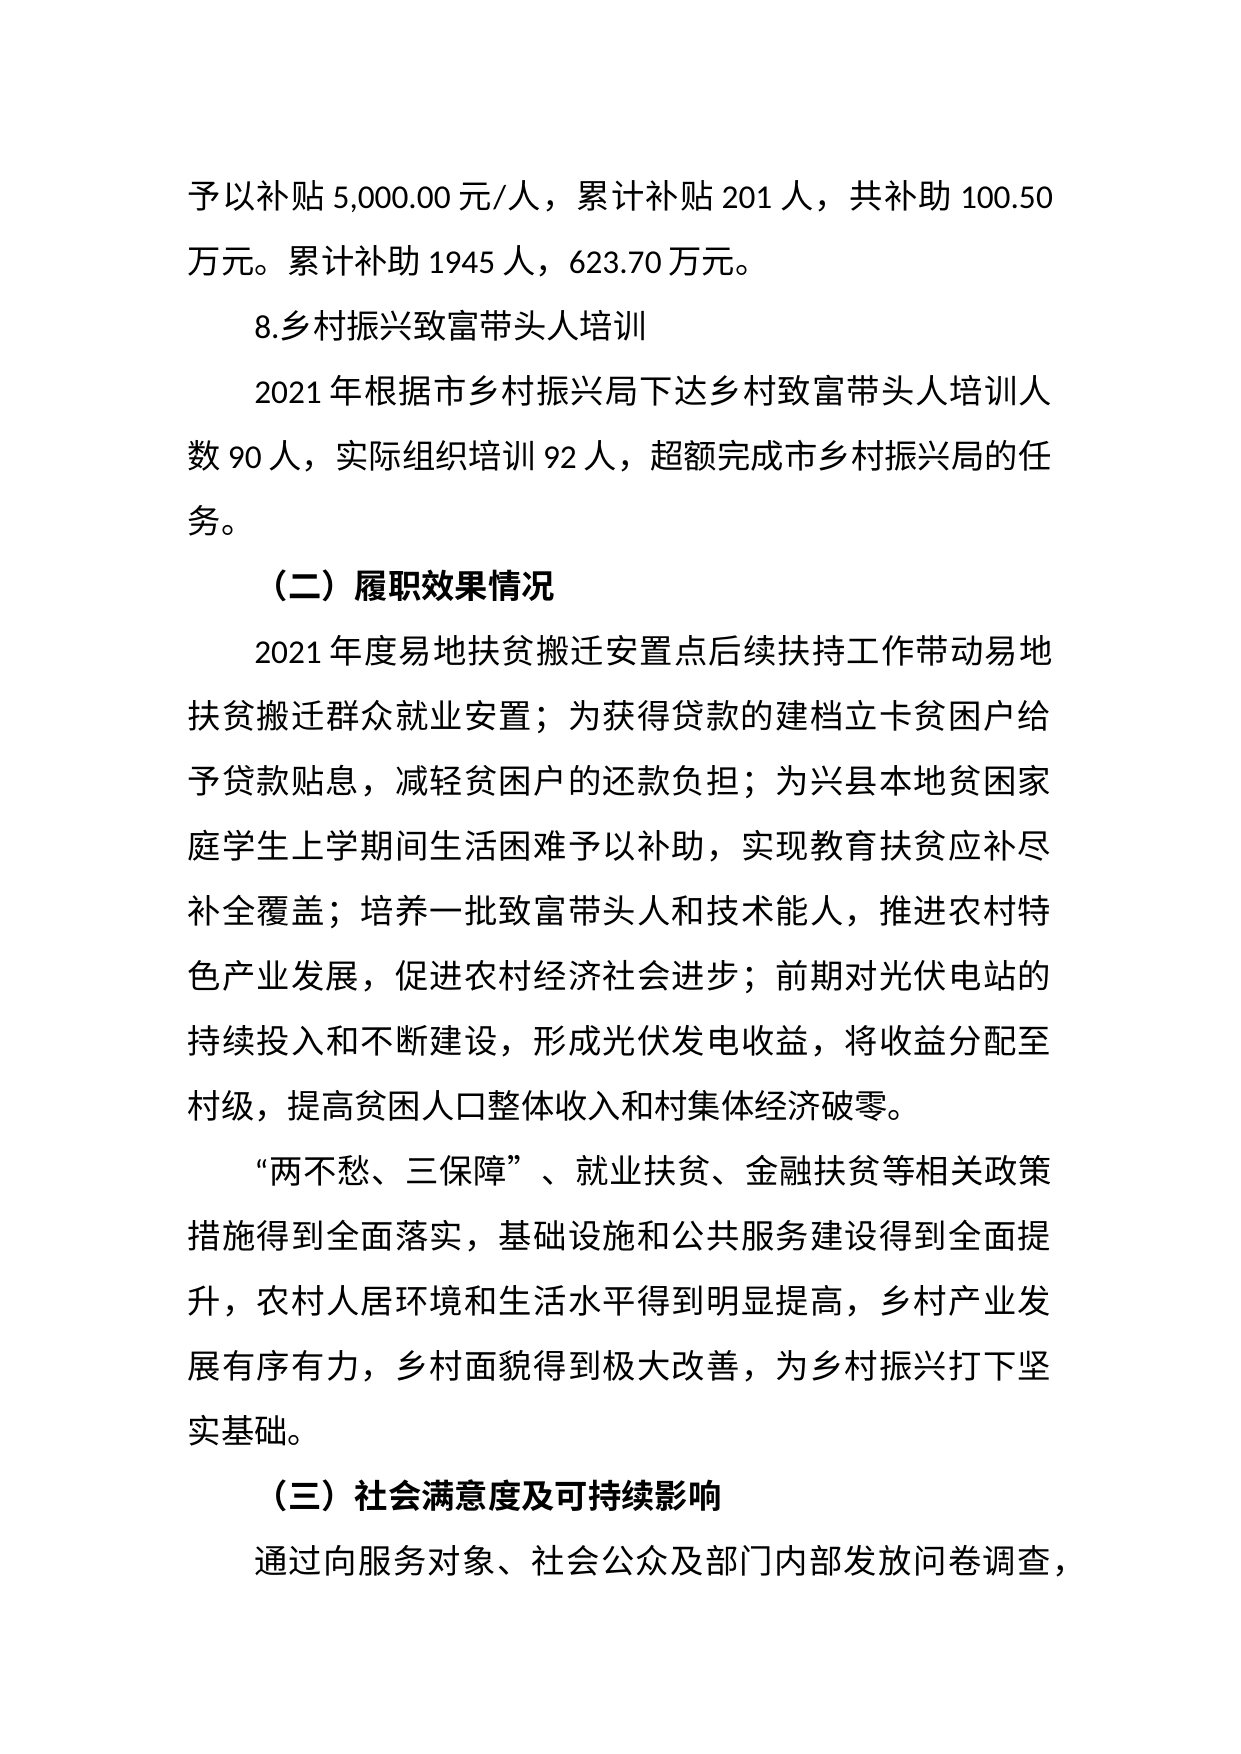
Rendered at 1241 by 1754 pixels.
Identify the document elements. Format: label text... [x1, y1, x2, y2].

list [187, 162, 1053, 292]
list （三）社会满意度及可持续影响 [187, 1462, 1053, 1527]
list （二）履职效果情况 [187, 552, 1053, 617]
list 8.乡村振兴致富带头人培训 [187, 292, 1053, 357]
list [187, 1527, 1053, 1592]
list “两不愁、三保障”、就业扶贫、金融扶贫等相关政策措施得到全面落实，基础设施和公共服务建设得到全面提升，农村人居环境和生活水平得到明显提高，乡村产业发展有序有力，乡村面貌得到极大改善，为乡村振兴打下坚实基础。 [187, 1137, 1053, 1462]
list 2021年根据市乡村振兴局下达乡村致富带头人培训人数90人，实际组织培训92人，超额完成市乡村振兴局的任务。 [187, 357, 1053, 552]
list 2021年度易地扶贫搬迁安置点后续扶持工作带动易地扶贫搬迁群众就业安置；为获得贷款的建档立卡贫困户给予贷款贴息，减轻贫困户的还款负担；为兴县本地贫困家庭学生上学期间生活困难予以补助，实现教育扶贫应补尽补全覆盖；培养一批致富带头人和技术能人，推进农村特色产业发展，促进农村经济社会进步；前期对光伏电站的持续投入和不断建设，形成光伏发电收益，将收益分配至村级，提高贫困人口整体收入和村集体经济破零。 [187, 617, 1053, 1137]
